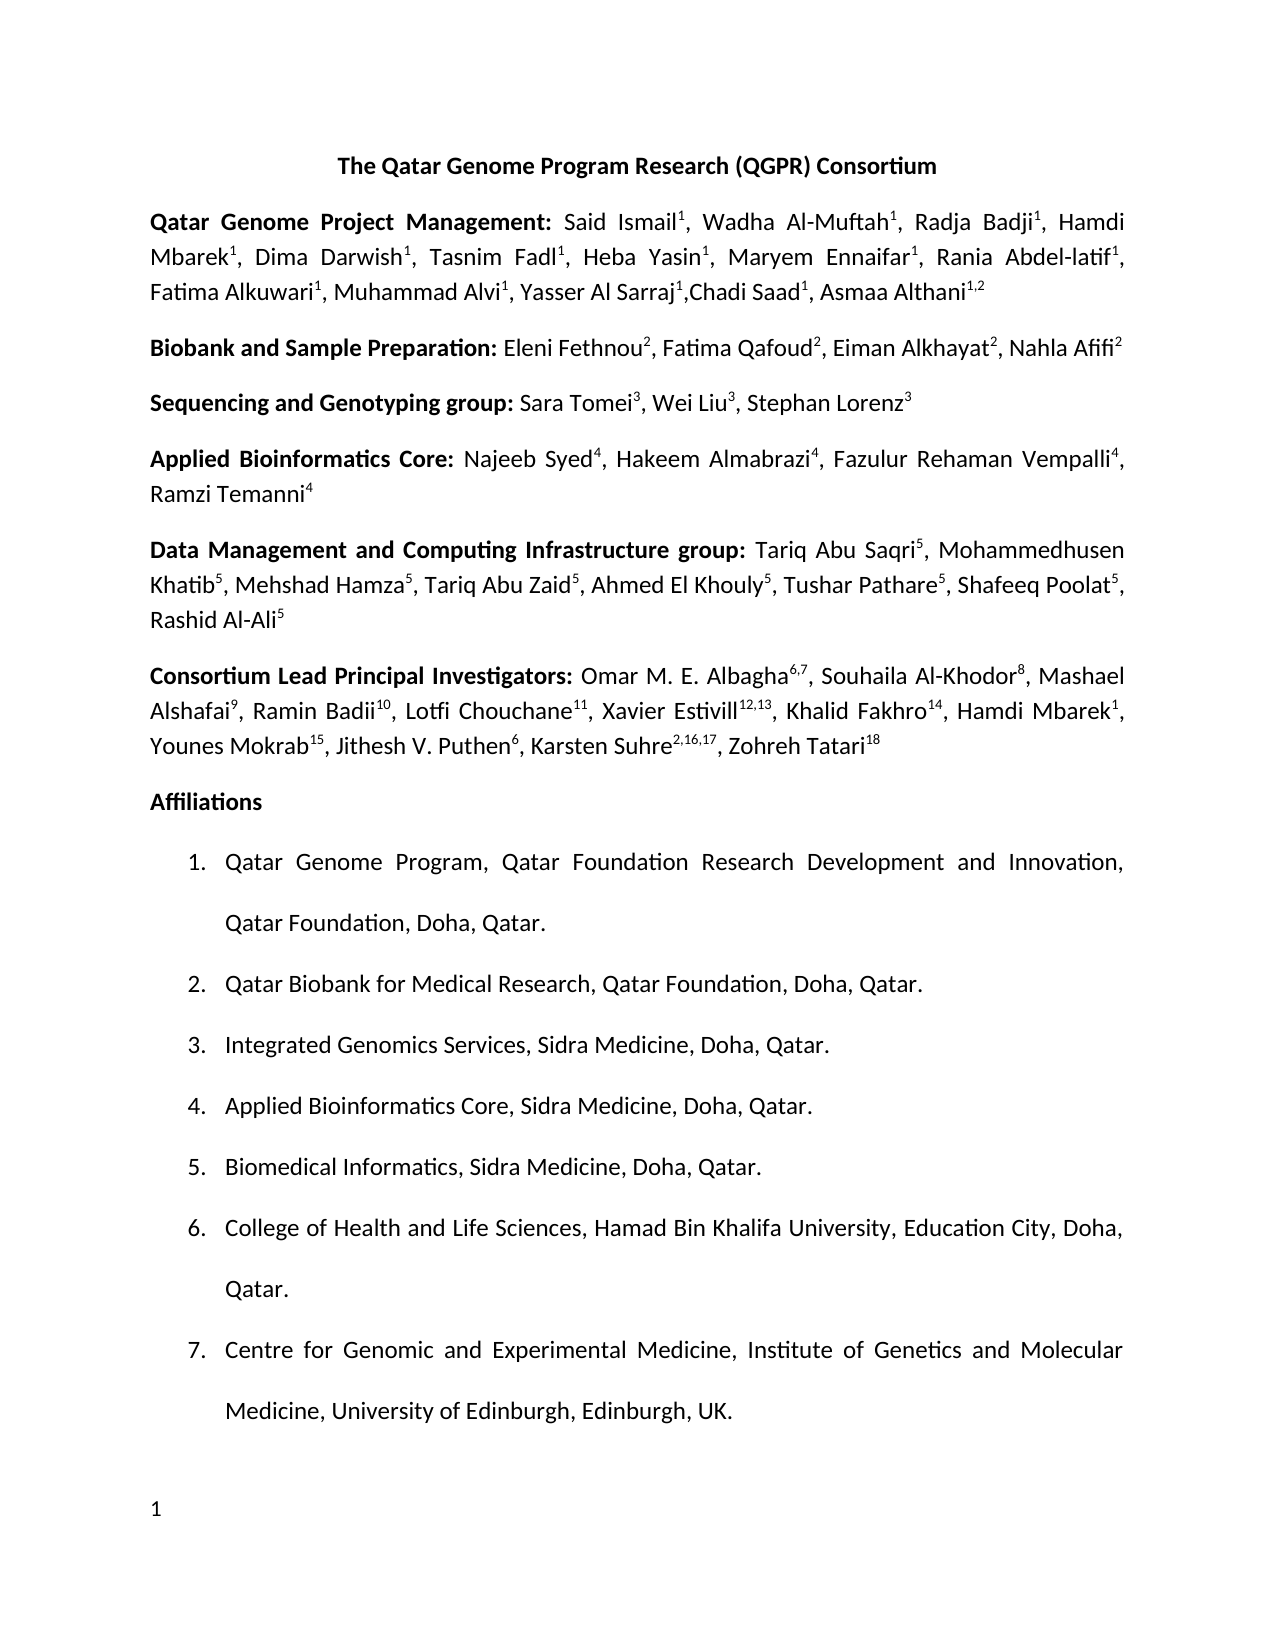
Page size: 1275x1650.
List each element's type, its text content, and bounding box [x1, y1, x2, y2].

list Integrated Genomics Services, Sidra Medicine, Doha, Qatar. [187, 1029, 1125, 1059]
text Applied Bioinformatics Core: Najeeb Syed4, Hakeem Almabrazi4, Fazulur Rehaman Vempalli4, Ramzi Temanni4 [150, 443, 1125, 509]
list Applied Bioinformatics Core, Sidra Medicine, Doha, Qatar. [187, 1090, 1125, 1121]
list Centre for Genomic and Experimental Medicine, Institute of Genetics and Molecular Medicine, University of Edinburgh, Edinburgh, UK. [187, 1334, 1125, 1426]
list Biomedical Informatics, Sidra Medicine, Doha, Qatar. [187, 1151, 1125, 1182]
text Biobank and Sample Preparation: Eleni Fethnou2, Fatima Qafoud2, Eiman Alkhayat2, Nahla Afifi2 [150, 332, 1125, 362]
text The Qatar Genome Program Research (QGPR) Consortium [150, 150, 1125, 181]
list Qatar Genome Program, Qatar Foundation Research Development and Innovation, Qatar Foundation, Doha, Qatar. [187, 846, 1125, 937]
text Data Management and Computing Infrastructure group: Tariq Abu Saqri5, Mohammedhusen Khatib5, Mehshad Hamza5, Tariq Abu Zaid5, Ahmed El Khouly5, Tushar Pathare5, Shafeeq Poolat5, Rashid Al-Ali5 [150, 534, 1125, 635]
text Affiliations [150, 786, 1125, 816]
text Qatar Genome Project Management: Said Ismail1, Wadha Al-Muftah1, Radja Badji1, Hamdi Mbarek1, Dima Darwish1, Tasnim Fadl1, Heba Yasin1, Maryem Ennaifar1, Rania Abdel-latif1, Fatima Alkuwari1, Muhammad Alvi1, Yasser Al Sarraj1,Chadi Saad1, Asmaa Althani1,2 [150, 206, 1125, 306]
text Consortium Lead Principal Investigators: Omar M. E. Albagha6,7, Souhaila Al-Khodor8, Mashael Alshafai9, Ramin Badii10, Lotfi Chouchane11, Xavier Estivill12,13, Khalid Fakhro14, Hamdi Mbarek1, Younes Mokrab15, Jithesh V. Puthen6, Karsten Suhre2,16,17, Zohreh Tatari18 [150, 660, 1125, 761]
list Qatar Biobank for Medical Research, Qatar Foundation, Doha, Qatar. [187, 968, 1125, 998]
text Sequencing and Genotyping group: Sara Tomei3, Wei Liu3, Stephan Lorenz3 [150, 387, 1125, 418]
list College of Health and Life Sciences, Hamad Bin Khalifa University, Education City, Doha, Qatar. [187, 1212, 1125, 1304]
